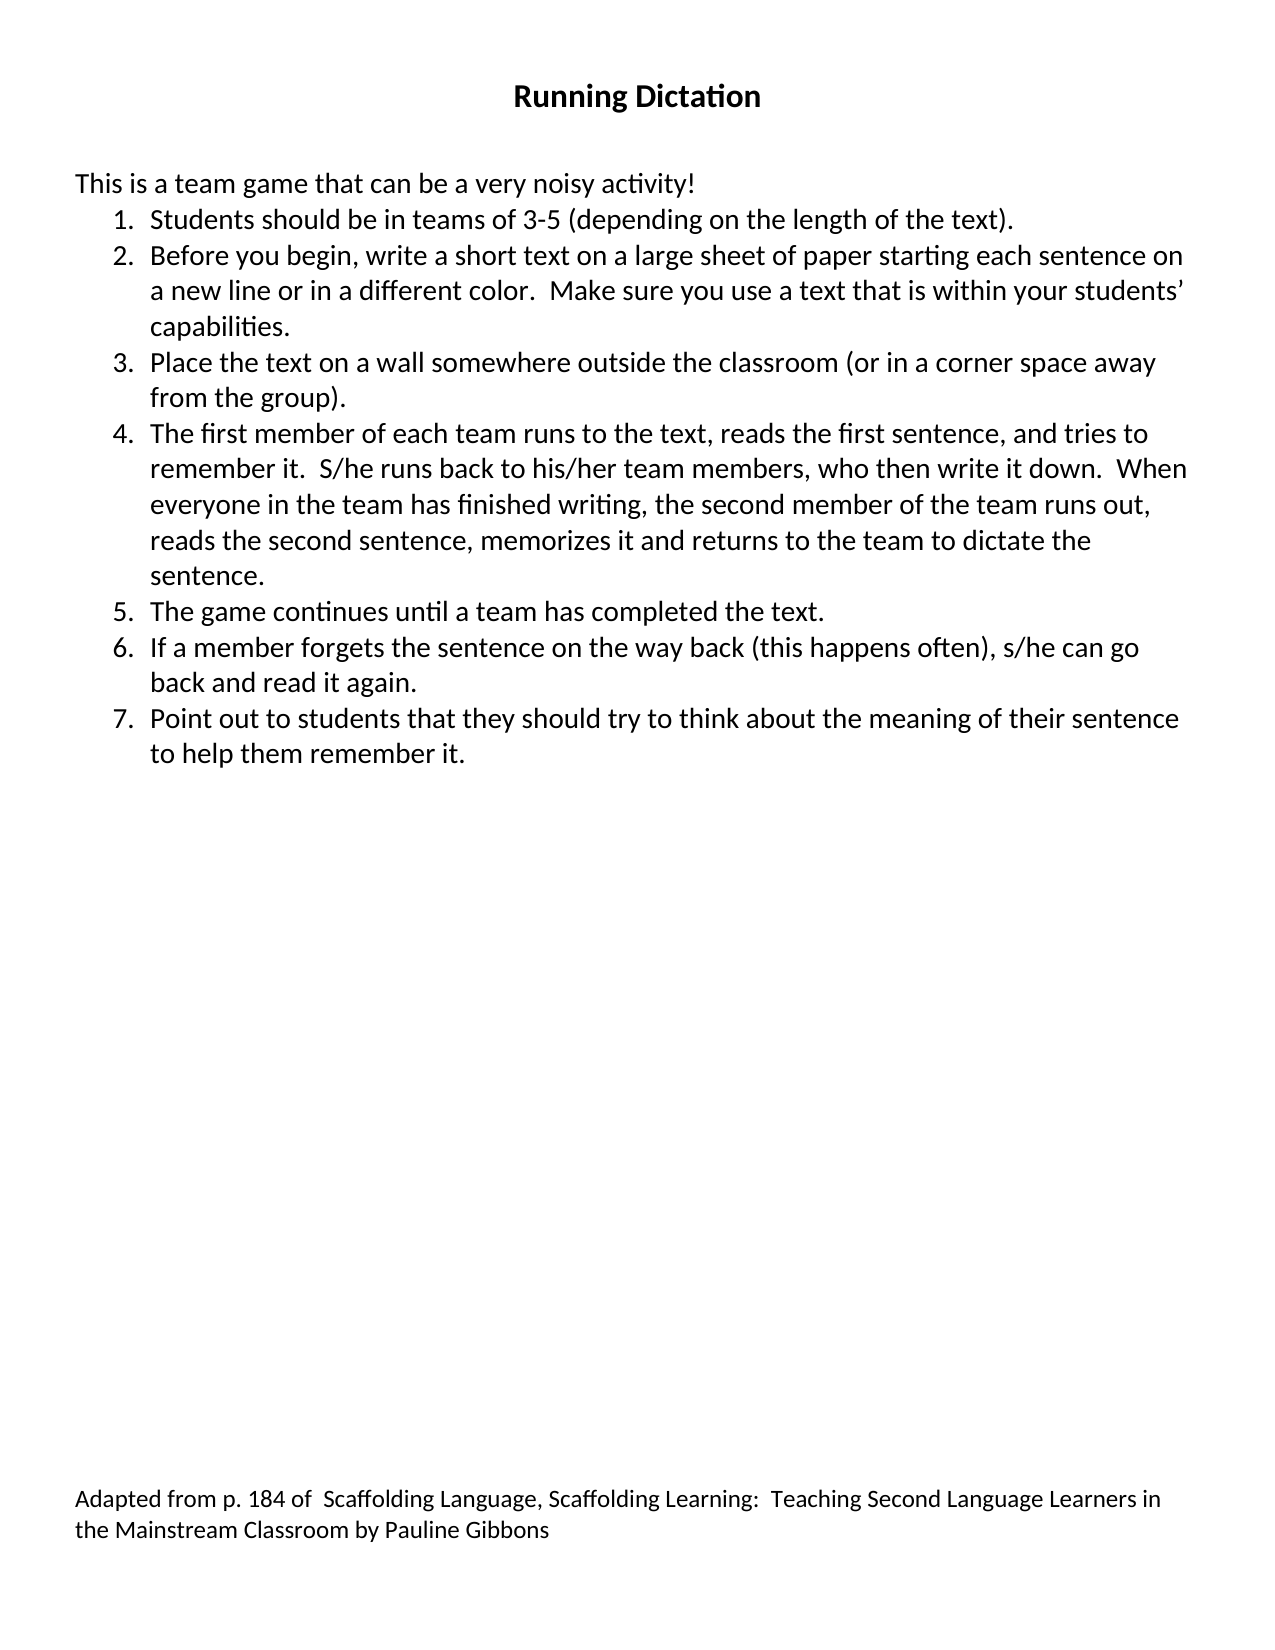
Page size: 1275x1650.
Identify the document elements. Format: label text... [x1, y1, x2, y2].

list The game continues until a team has completed the text. [112, 593, 1200, 629]
list Students should be in teams of 3-5 (depending on the length of the text). [112, 201, 1200, 237]
list If a member forgets the sentence on the way back (this happens often), s/he can go back and read it again. [112, 629, 1200, 700]
text Adapted from p. 184 of Scaffolding Language, Scaffolding Learning: Teaching Second Language Learners in the Mainstream Classroom by Pauline Gibbons [75, 1484, 1200, 1545]
text This is a team game that can be a very noisy activity! [75, 166, 1200, 201]
list Place the text on a wall somewhere outside the classroom (or in a corner space away from the group). [112, 344, 1200, 415]
list The first member of each team runs to the text, reads the first sentence, and tries to remember it. S/he runs back to his/her team members, who then write it down. When everyone in the team has finished writing, the second member of the team runs out, reads the second sentence, memorizes it and returns to the team to dictate the sentence. [112, 415, 1200, 593]
text Running Dictation [75, 75, 1200, 116]
list Point out to students that they should try to think about the meaning of their sentence to help them remember it. [112, 700, 1200, 771]
list Before you begin, write a short text on a large sheet of paper starting each sentence on a new line or in a different color. Make sure you use a text that is within your students’ capabilities. [112, 237, 1200, 344]
